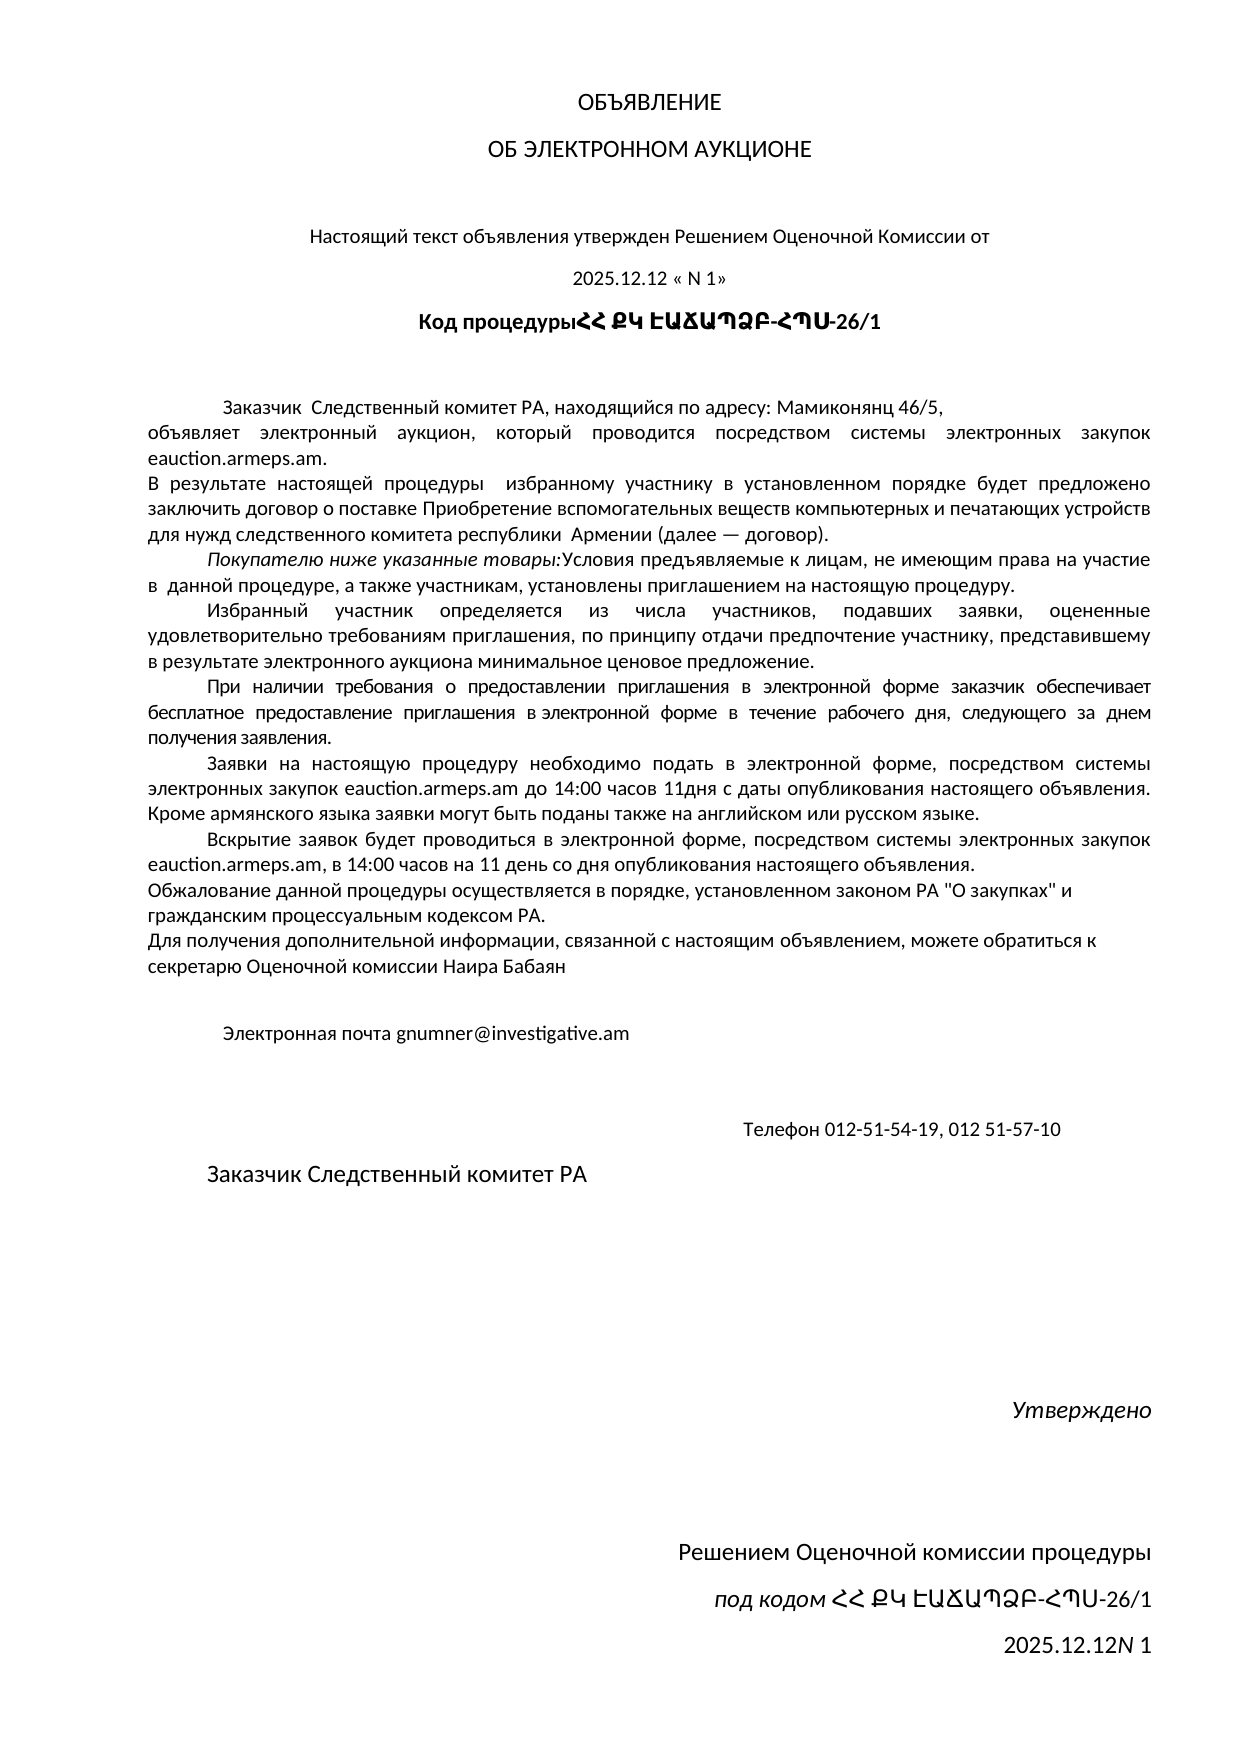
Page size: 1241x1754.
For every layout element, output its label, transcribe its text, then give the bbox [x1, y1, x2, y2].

text объявляет электронный аукцион, который проводится посредством системы электронных закупок eauction.armeps.am. [148, 419, 1152, 470]
text Телефон 012-51-54-19, 012 51-57-10 [325, 1063, 1152, 1142]
text Решением Оценочной комиссии процедуры [148, 1536, 1152, 1567]
text Вскрытие заявок будет проводиться в электронной форме, посредством системы электронных закупок eauction.armeps.am, в 14:00 часов на 11 день со дня опубликования настоящего объявления. [148, 826, 1152, 877]
text Покупателю ниже указанные товары:Условия предъявляемые к лицам, не имеющим права на участие в данной процедуре, а также участникам, установлены приглашением на настоящую процедуру. [148, 546, 1152, 597]
text 2025.12.12 « N 1» [148, 265, 1152, 290]
text Для получения дополнительной информации, связанной с настоящим объявлением, можете обратиться к секретарю Оценочной комиссии Наира Бабаян [148, 928, 1152, 978]
text Заказчик Следственный комитет РА [148, 1158, 1152, 1189]
text ОБЪЯВЛЕНИЕ [148, 86, 1152, 117]
text Обжалование данной процедуры осуществляется в порядке, установленном законом РА "О закупках" и гражданским процессуальным кодексом РА. [148, 877, 1152, 928]
text Избранный участник определяется из числа участников, подавших заявки, оцененные удовлетворительно требованиям приглашения, по принципу отдачи предпочтение участнику, представившему в результате электронного аукциона минимальное ценовое предложение. [148, 597, 1152, 673]
text Заказчик Следственный комитет РА, находящийся по адресу: Мамиконянц 46/5, [148, 394, 1152, 419]
text В результате настоящей процедуры избранному участнику в установленном порядке будет предложено заключить договор о поставке Приобретение вспомогательных веществ компьютерных и печатающих устройств для нужд следственного комитета республики Армении (далее — договор). [148, 470, 1152, 546]
text ОБ ЭЛЕКТРОННОМ АУКЦИОНЕ [148, 134, 1152, 164]
text Настоящий текст объявления утвержден Решением Оценочной Комиссии от [148, 223, 1152, 248]
text Утверждено [148, 1394, 1152, 1425]
text под кодом ՀՀ ՔԿ ԷԱՃԱՊՁԲ-ՀՊՍ-26/1 2025.12.12 N 1 [148, 1583, 1152, 1659]
text Код процедурыՀՀ ՔԿ ԷԱՃԱՊՁԲ-ՀՊՍ-26/1 [148, 307, 1152, 335]
text Заявки на настоящую процедуру необходимо подать в электронной форме, посредством системы электронных закупок eauction.armeps.am до 14:00 часов 11дня с даты опубликования настоящего объявления. Кроме армянского языка заявки могут быть поданы также на английском или русском языке. [148, 750, 1152, 826]
text При наличии требования о предоставлении приглашения в электронной форме заказчик обеспечивает бесплатное предоставление приглашения в электронной форме в течение рабочего дня, следующего за днем получения заявления. [148, 673, 1152, 750]
text Электронная почта gnumner@investigative.am [148, 1021, 1152, 1046]
